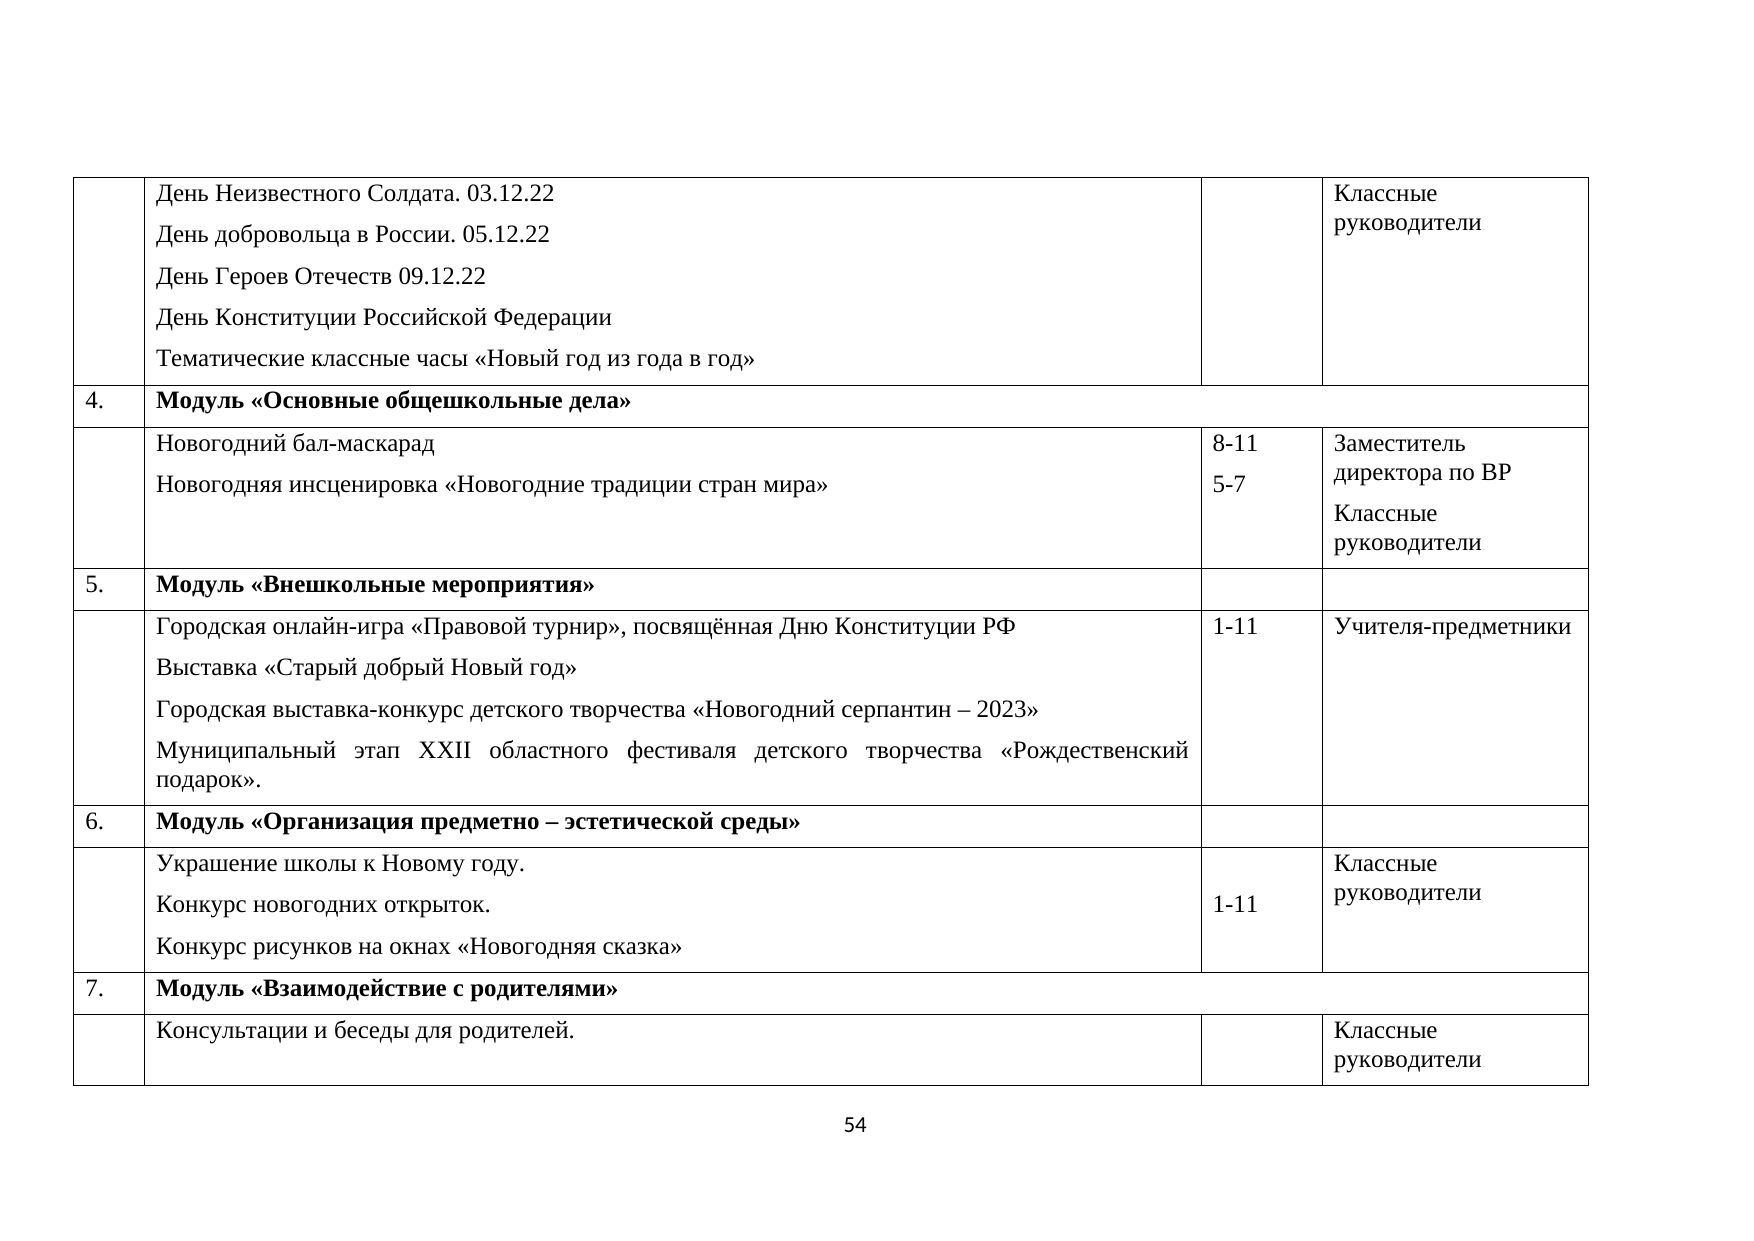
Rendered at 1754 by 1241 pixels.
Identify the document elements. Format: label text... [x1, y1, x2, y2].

table_cell 1-11 [1202, 611, 1322, 805]
table_cell Классные руководители [1323, 848, 1588, 972]
table_cell День Неизвестного Солдата. 03.12.22 День добровольца в России. 05.12.22 День Героев Отечеств 09.12.22 День Конституции Российской Федерации Тематические классные часы «Новый год из года в год» [145, 178, 1201, 384]
table_cell Модуль «Основные общешкольные дела» [145, 386, 1588, 427]
table_cell [1202, 806, 1322, 847]
table_cell Украшение школы к Новому году. Конкурс новогодних открыток. Конкурс рисунков на окнах «Новогодняя сказка» [145, 848, 1201, 972]
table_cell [1323, 1015, 1588, 1085]
table_cell [74, 1015, 144, 1085]
table_cell 5. [74, 569, 144, 610]
table_cell Учителя-предметники [1323, 611, 1588, 805]
table_cell Модуль «Взаимодействие с родителями» [145, 973, 1588, 1014]
table_cell [1202, 569, 1322, 610]
table_cell [74, 848, 144, 972]
table_cell 4. [74, 386, 144, 427]
table_cell 6. [74, 806, 144, 847]
table_cell Модуль «Организация предметно – эстетической среды» [145, 806, 1201, 847]
table_cell Новогодний бал-маскарад Новогодняя инсценировка «Новогодние традиции стран мира» [145, 428, 1201, 568]
table_cell 1-11 [1202, 848, 1322, 972]
table_cell Классные руководители [1323, 178, 1588, 384]
table_cell Заместитель директора по ВР Классные руководители [1323, 428, 1588, 568]
table_cell 8-11 5-7 [1202, 428, 1322, 568]
table_cell [74, 178, 144, 384]
table_cell 7. [74, 973, 144, 1014]
table_cell [1202, 178, 1322, 384]
table_cell [74, 428, 144, 568]
table_cell [1323, 806, 1588, 847]
table_cell Модуль «Внешкольные мероприятия» [145, 569, 1201, 610]
table_cell [1323, 569, 1588, 610]
table_cell [74, 611, 144, 805]
table_cell [1202, 1015, 1322, 1085]
table_cell Городская онлайн-игра «Правовой турнир», посвящённая Дню Конституции РФ Выставка «Старый добрый Новый год» Городская выставка-конкурс детского творчества «Новогодний серпантин – 2023» Муниципальный этап XXII областного фестиваля детского творчества «Рождественский подарок». [145, 611, 1201, 805]
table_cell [145, 1015, 1201, 1085]
